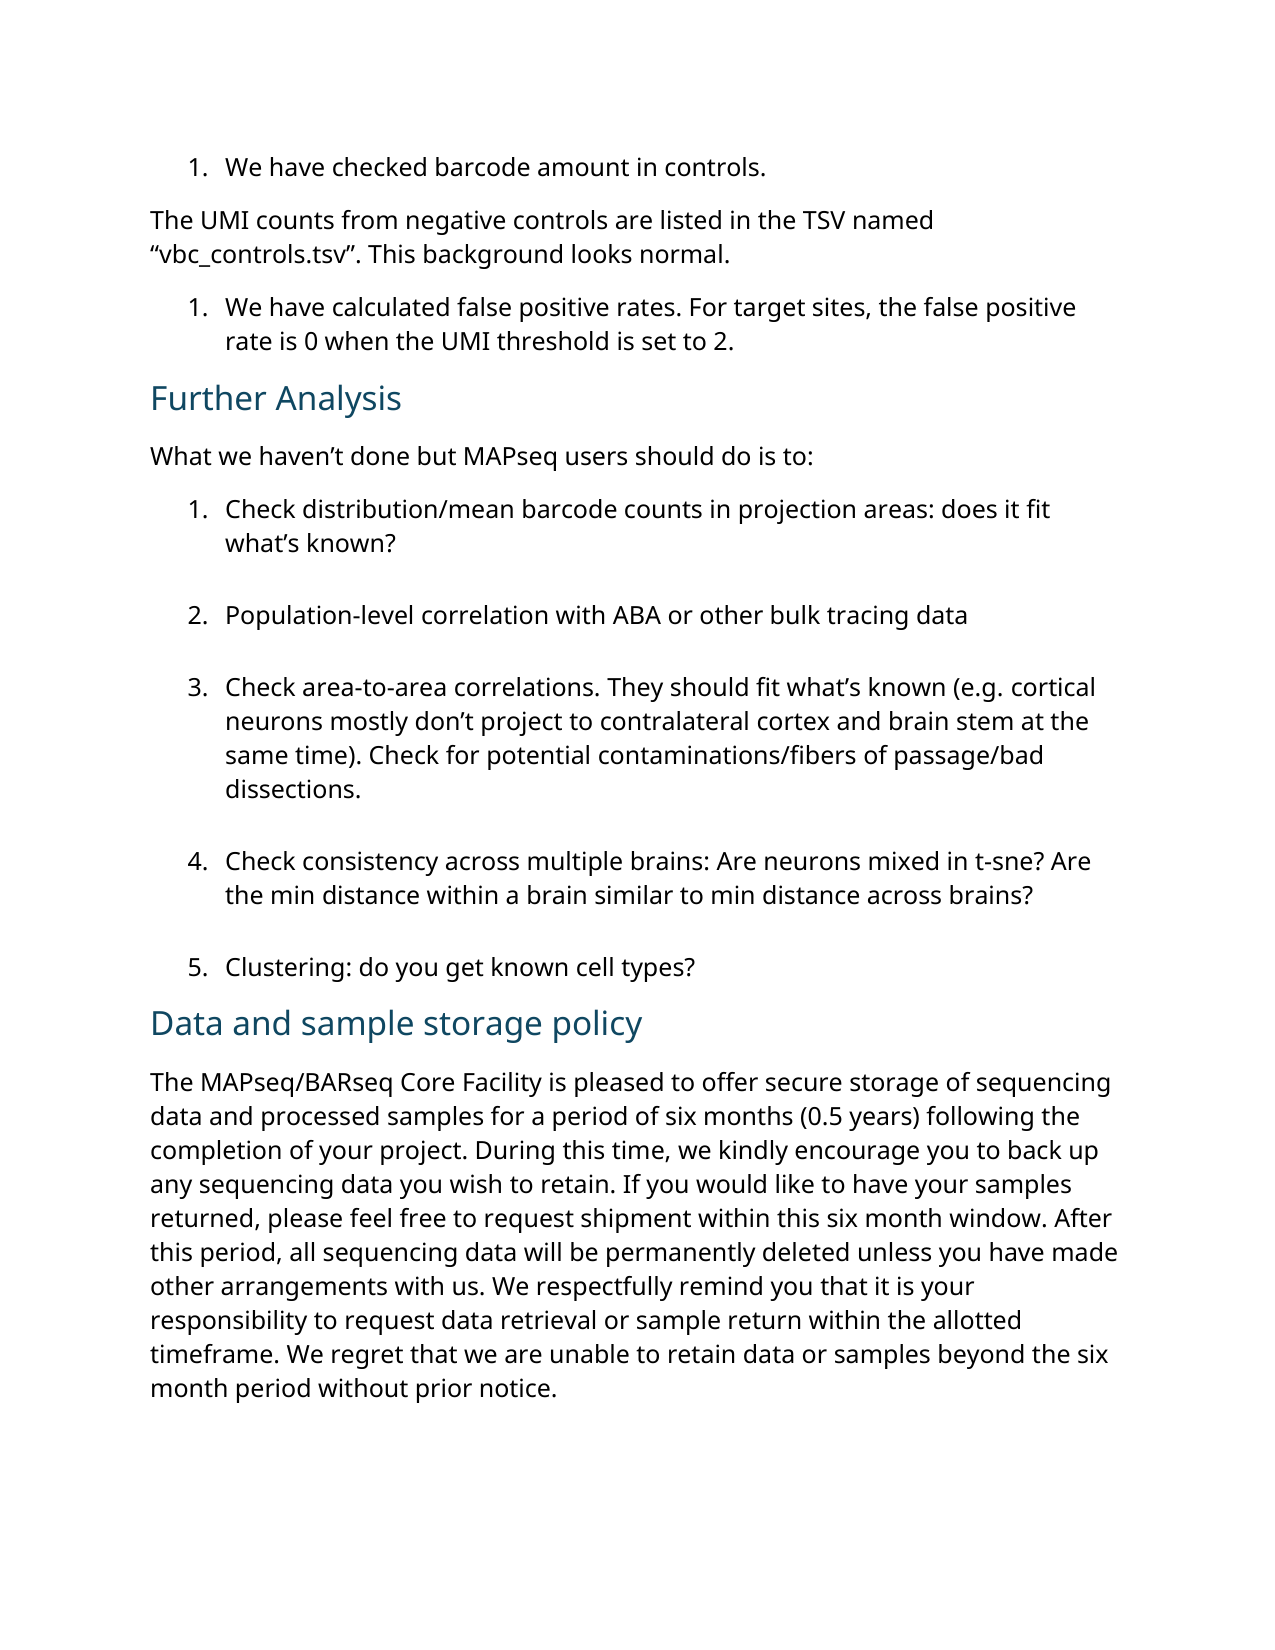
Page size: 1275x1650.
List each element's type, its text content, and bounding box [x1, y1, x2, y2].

text The MAPseq/BARseq Core Facility is pleased to offer secure storage of sequencing data and processed samples for a period of six months (0.5 years) following the completion of your project. During this time, we kindly encourage you to back up any sequencing data you wish to retain. If you would like to have your samples returned, please feel free to request shipment within this six month window. After this period, all sequencing data will be permanently deleted unless you have made other arrangements with us. We respectfully remind you that it is your responsibility to request data retrieval or sample return within the allotted timeframe. We regret that we are unable to retain data or samples beyond the six month period without prior notice. [150, 1064, 1125, 1405]
list Population-level correlation with ABA or other bulk tracing data [187, 597, 1125, 666]
subtitle Data and sample storage policy [150, 1000, 1125, 1045]
list Check consistency across multiple brains: Are neurons mixed in t-sne? Are the min distance within a brain similar to min distance across brains? [187, 843, 1125, 946]
list We have checked barcode amount in controls. [187, 150, 1125, 184]
text The UMI counts from negative controls are listed in the TSV named “vbc_controls.tsv”. This background looks normal. [150, 203, 1125, 271]
text What we haven’t done but MAPseq users should do is to: [150, 439, 1125, 473]
subtitle Further Analysis [150, 374, 1125, 420]
list Clustering: do you get known cell types? [187, 949, 1125, 983]
list We have calculated false positive rates. For target sites, the false positive rate is 0 when the UMI threshold is set to 2. [187, 290, 1125, 358]
list Check area-to-area correlations. They should fit what’s known (e.g. cortical neurons mostly don’t project to contralateral cortex and brain stem at the same time). Check for potential contaminations/fibers of passage/bad dissections. [187, 669, 1125, 839]
list Check distribution/mean barcode counts in projection areas: does it fit what’s known? [187, 491, 1125, 594]
